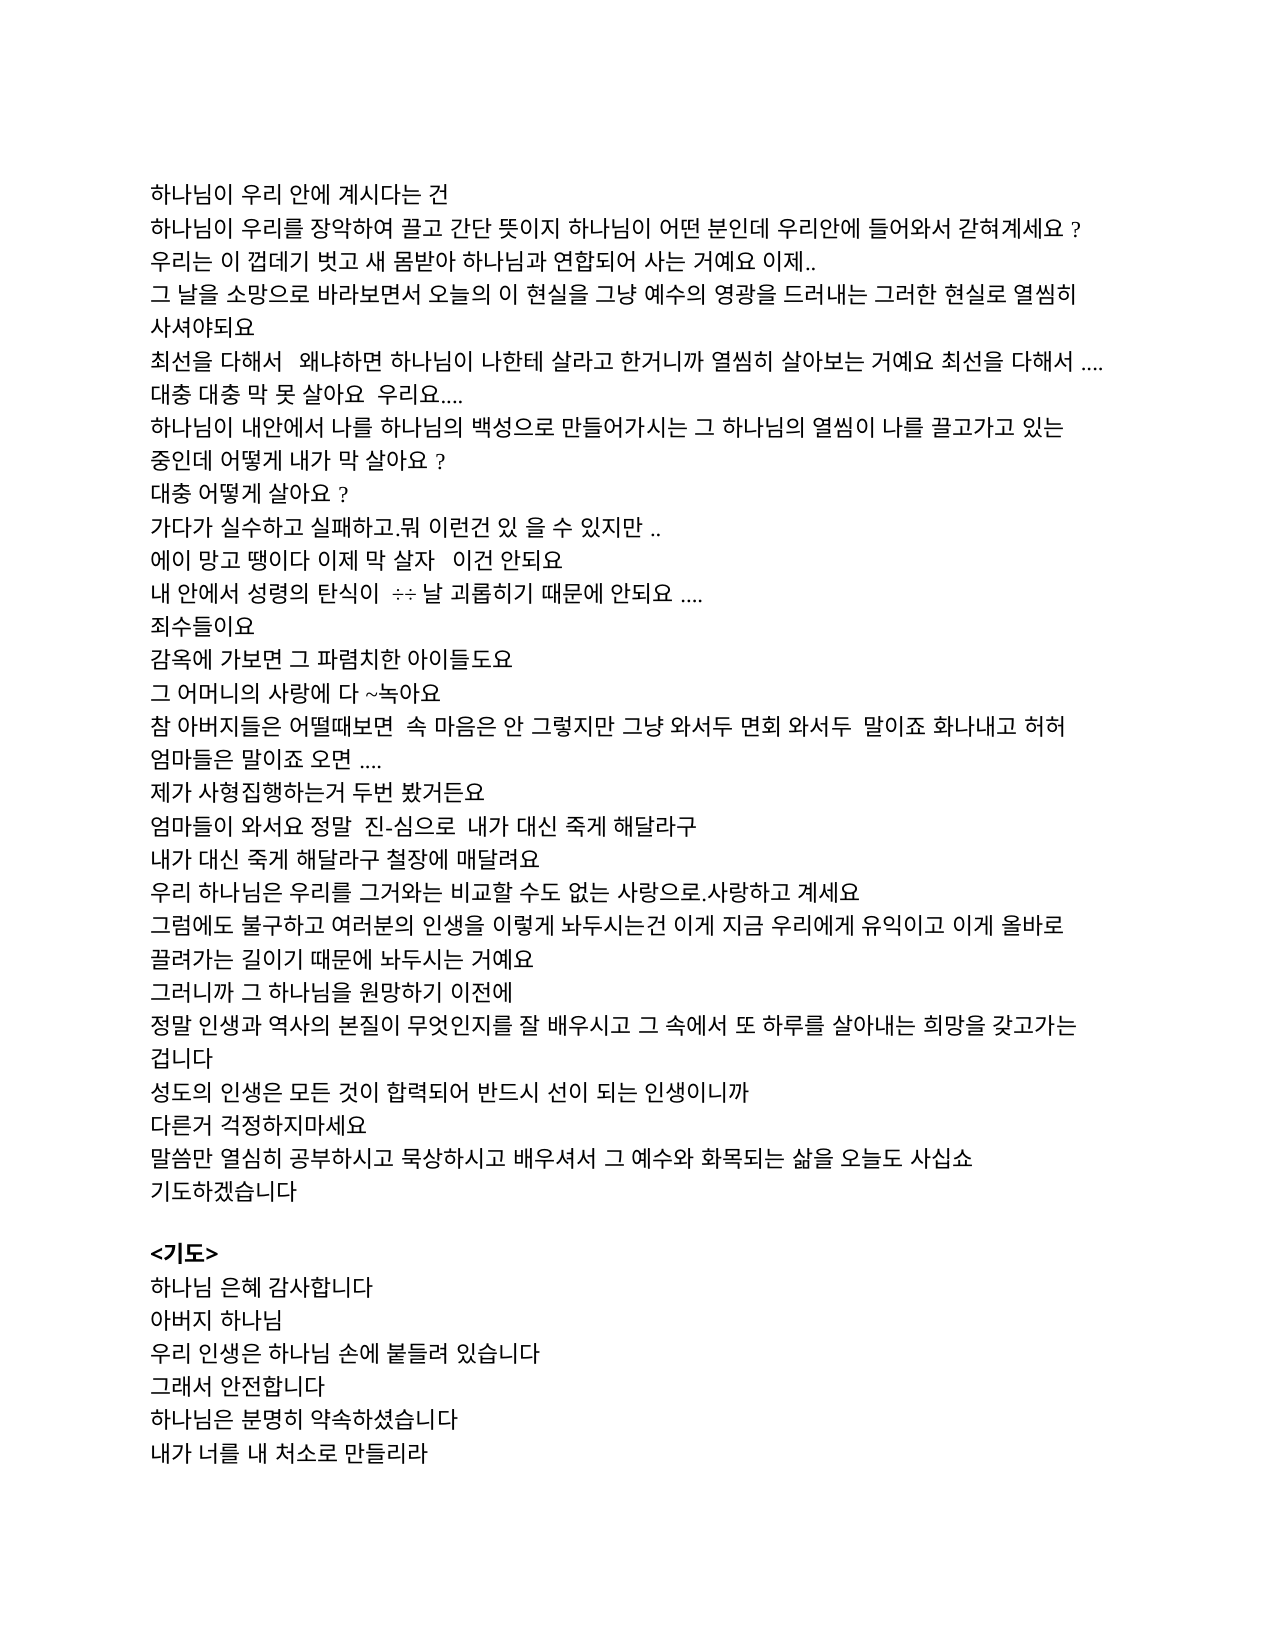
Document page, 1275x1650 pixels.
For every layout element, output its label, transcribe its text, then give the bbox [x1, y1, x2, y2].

text 말씀만 열심히 공부하시고 묵상하시고 배우셔서 그 예수와 화목되는 삶을 오늘도 사십쇼 [150, 1141, 1125, 1174]
text 하나님이 우리 안에 계시다는 건 하나님이 우리를 장악하여 끌고 간단 뜻이지 하나님이 어떤 분인데 우리안에 들어와서 갇혀계세요 ? 우리는 이 껍데기 벗고 새 몸받아 하나님과 연합되어 사는 거예요 이제.. 그 날을 소망으로 바라보면서 오늘의 이 현실을 그냥 예수의 영광을 드러내는 그러한 현실로 열씸히 사셔야되요 최선을 다해서 왜냐하면 하나님이 나한테 살라고 한거니까 열씸히 살아보는 거예요 최선을 다해서 .... 대충 대충 막 못 살아요 우리요.... 하나님이 내안에서 나를 하나님의 백성으로 만들어가시는 그 하나님의 열씸이 나를 끌고가고 있는 중인데 어떻게 내가 막 살아요 ? 대충 어떻게 살아요 ? 가다가 실수하고 실패하고.뭐 이런건 있 을 수 있지만 .. 에이 망고 땡이다 이제 막 살자 이건 안되요 내 안에서 성령의 탄식이 ÷÷ 날 괴롭히기 때문에 안되요 .... [150, 177, 1125, 609]
text 기도하겠습니다 [150, 1174, 1125, 1236]
text 죄수들이요 감옥에 가보면 그 파렴치한 아이들도요 그 어머니의 사랑에 다 ~녹아요 참 아버지들은 어떨때보면 속 마음은 안 그렇지만 그냥 와서두 면회 와서두 말이죠 화나내고 허허 엄마들은 말이죠 오면 .... 제가 사형집행하는거 두번 봤거든요 엄마들이 와서요 정말 진-심으로 내가 대신 죽게 해달라구 내가 대신 죽게 해달라구 철장에 매달려요 우리 하나님은 우리를 그거와는 비교할 수도 없는 사랑으로.사랑하고 계세요 그럼에도 불구하고 여러분의 인생을 이렇게 놔두시는건 이게 지금 우리에게 유익이고 이게 올바로 끌려가는 길이기 때문에 놔두시는 거예요 그러니까 그 하나님을 원망하기 이전에 정말 인생과 역사의 본질이 무엇인지를 잘 배우시고 그 속에서 또 하루를 살아내는 희망을 갖고가는 겁니다 성도의 인생은 모든 것이 합력되어 반드시 선이 되는 인생이니까 다른거 걱정하지마세요 [150, 609, 1125, 1141]
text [150, 1269, 1125, 1469]
text <기도> [150, 1236, 1125, 1269]
